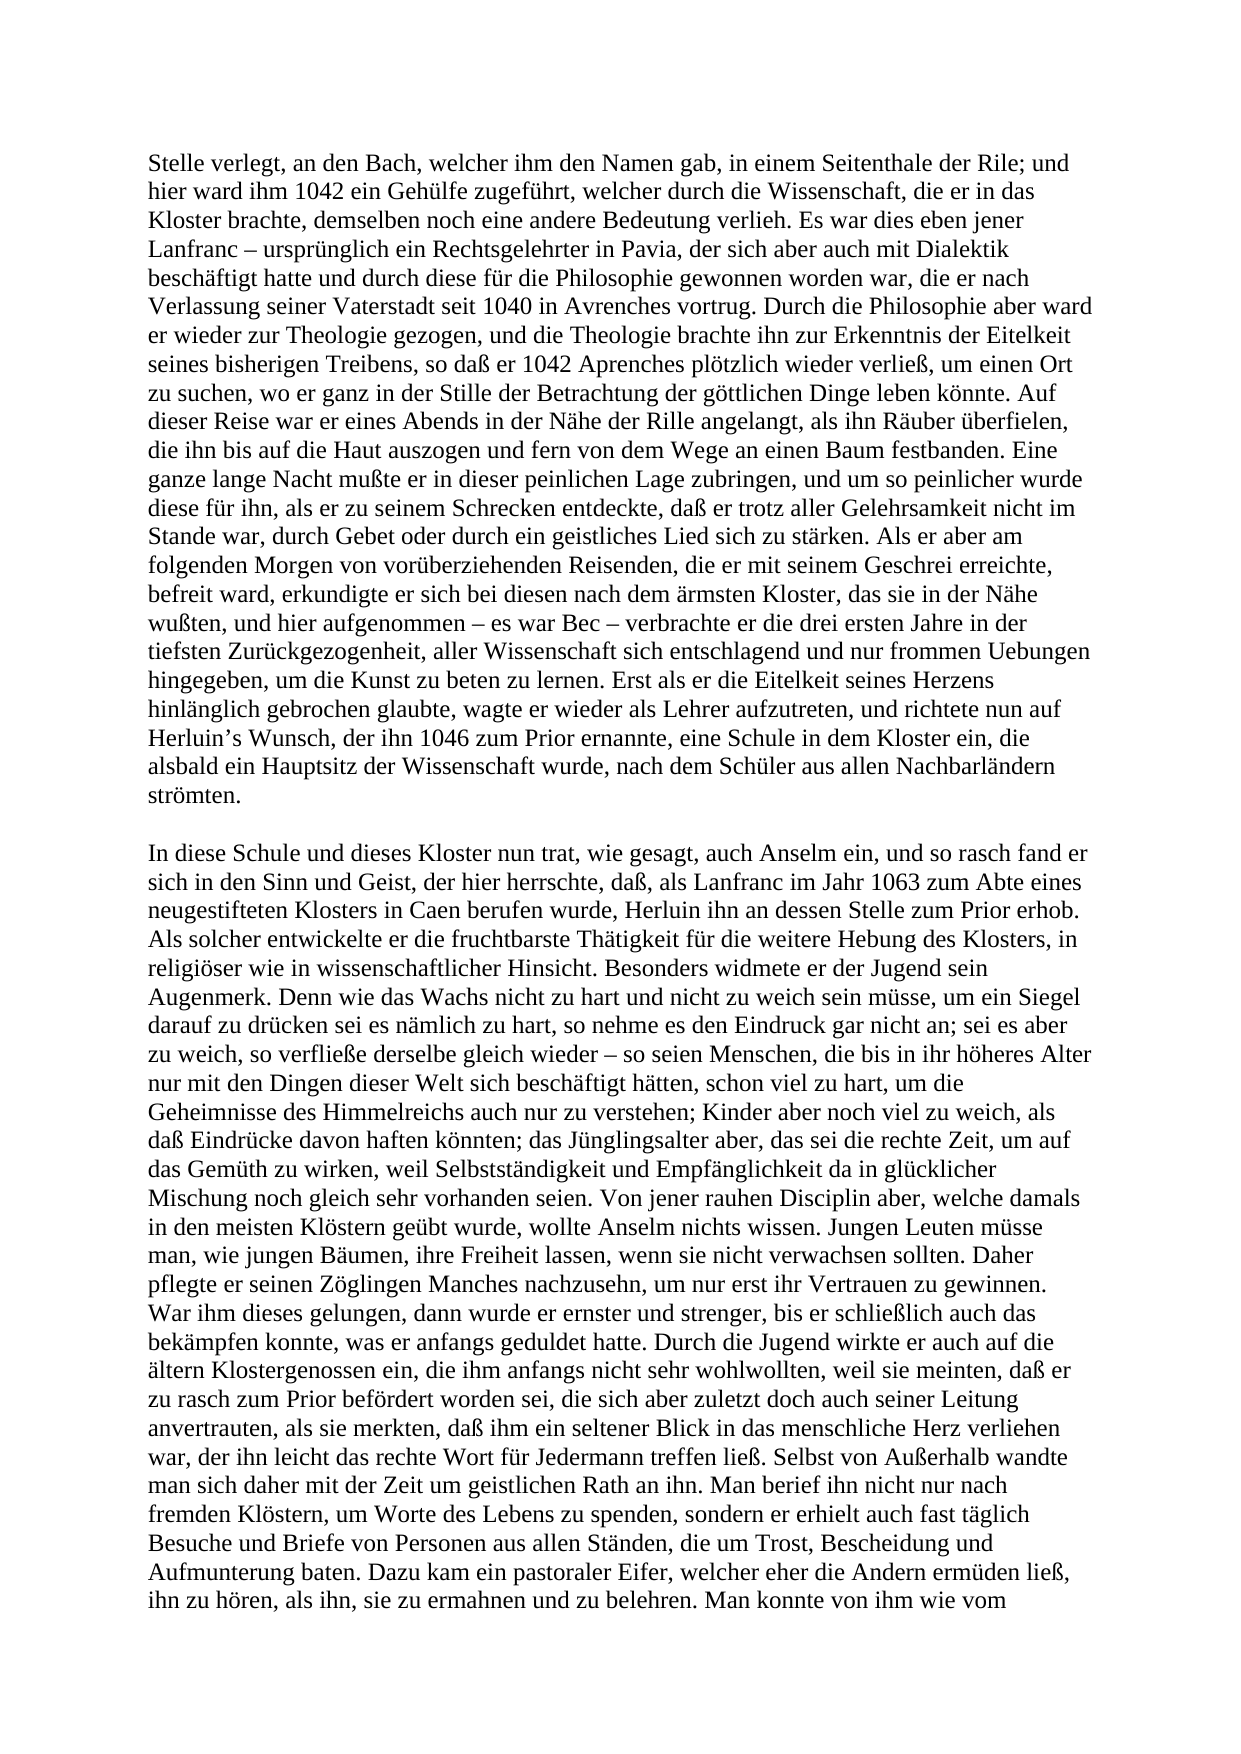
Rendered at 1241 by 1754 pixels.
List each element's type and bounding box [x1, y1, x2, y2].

text [148, 838, 1093, 1614]
text [148, 148, 1093, 809]
